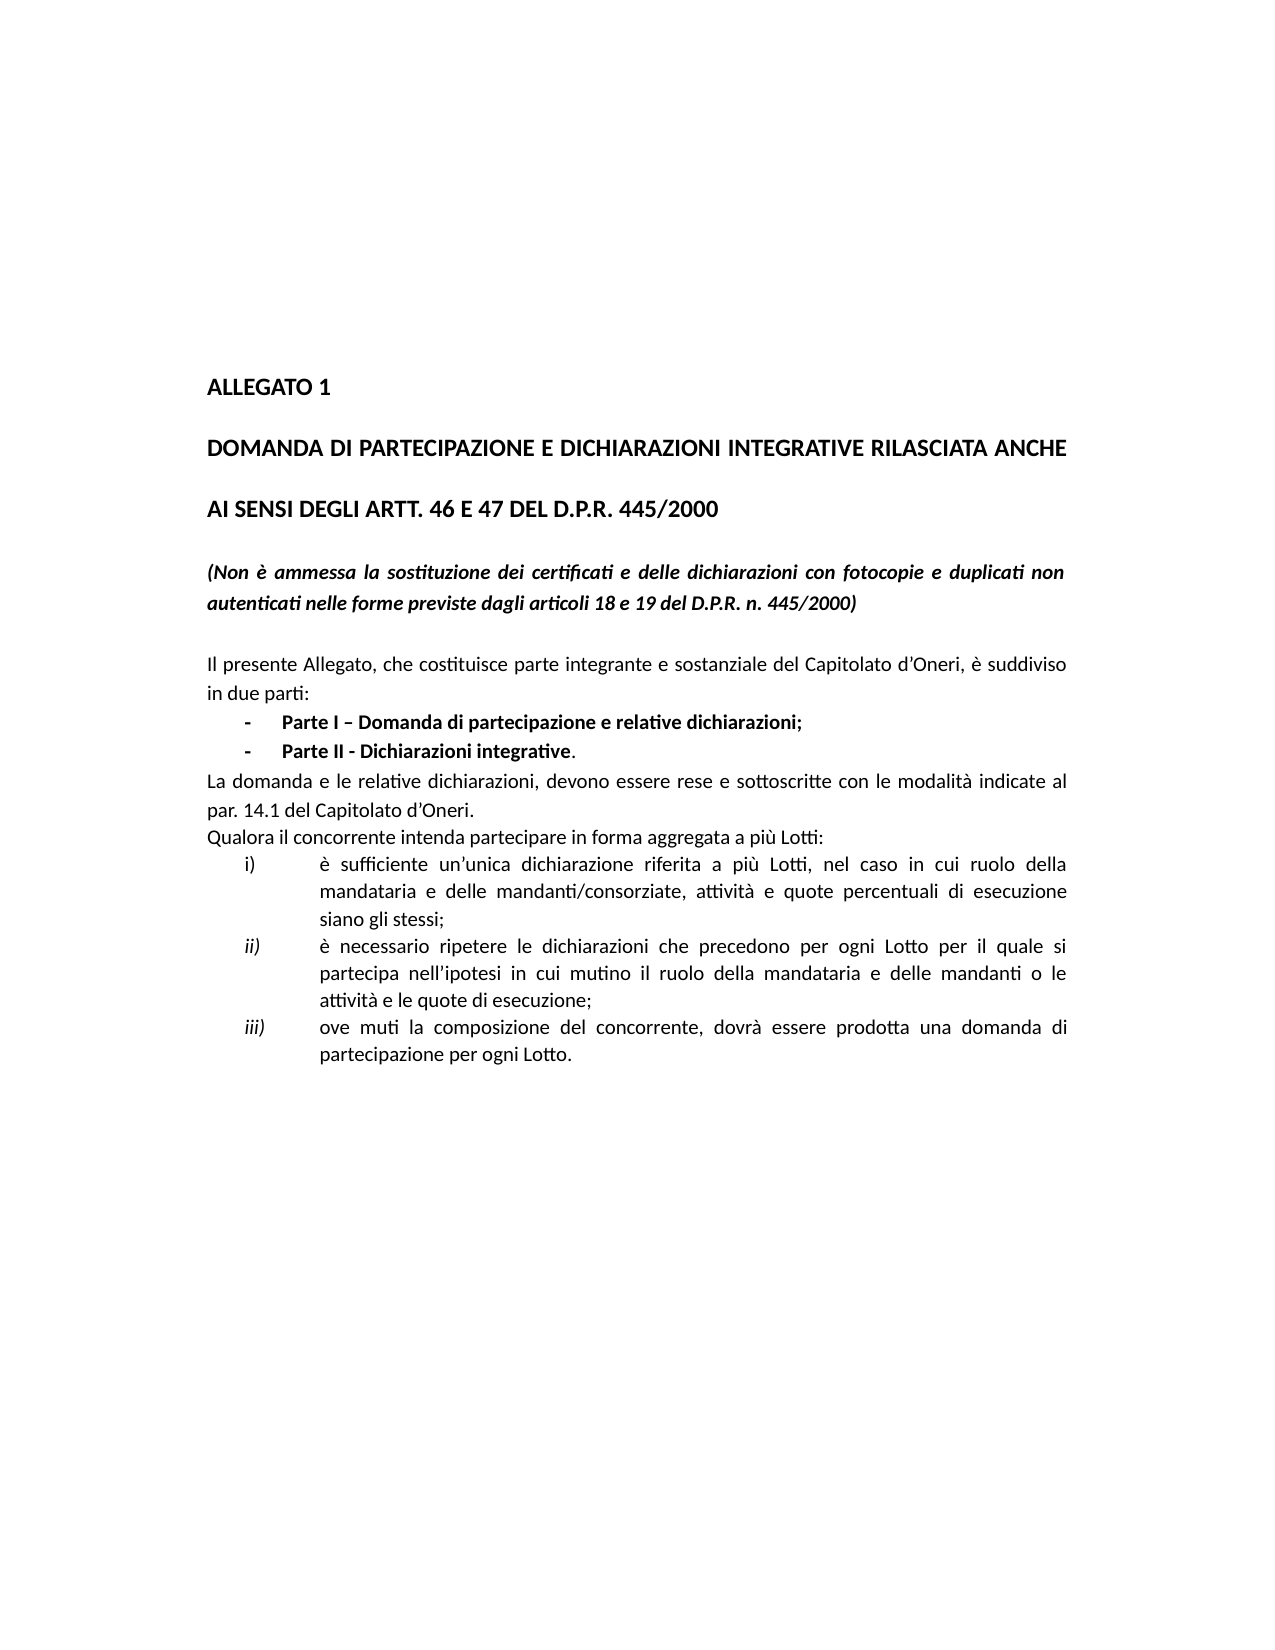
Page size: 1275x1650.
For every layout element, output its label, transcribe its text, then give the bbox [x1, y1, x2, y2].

text La domanda e le relative dichiarazioni, devono essere rese e sottoscritte con le modalità indicate al par. 14.1 del Capitolato d’Oneri. [207, 765, 1068, 823]
list Parte II - Dichiarazioni integrative. [244, 736, 1068, 765]
list Qualora il concorrente intenda partecipare in forma aggregata a più Lotti: [207, 823, 1068, 850]
text ALLEGATO 1 [207, 371, 1068, 402]
text doMANDA di partecipazione e dichiarazioni integrative RILASCIATA ANCHE AI SENSI DEGLI ARTT. 46 E 47 DEL D.P.R. 445/2000 [207, 432, 1068, 524]
list ove muti la composizione del concorrente, dovrà essere prodotta una domanda di partecipazione per ogni Lotto. [244, 1013, 1068, 1067]
list è necessario ripetere le dichiarazioni che precedono per ogni Lotto per il quale si partecipa nell’ipotesi in cui mutino il ruolo della mandataria e delle mandanti o le attività e le quote di esecuzione; [244, 931, 1068, 1013]
list Parte I – Domanda di partecipazione e relative dichiarazioni; [244, 706, 1068, 736]
text (Non è ammessa la sostituzione dei certificati e delle dichiarazioni con fotocopie e duplicati non autenticati nelle forme previste dagli articoli 18 e 19 del D.P.R. n. 445/2000) [207, 554, 1068, 617]
text Il presente Allegato, che costituisce parte integrante e sostanziale del Capitolato d’Oneri, è suddiviso in due parti: [207, 648, 1068, 706]
list è sufficiente un’unica dichiarazione riferita a più Lotti, nel caso in cui ruolo della mandataria e delle mandanti/consorziate, attività e quote percentuali di esecuzione siano gli stessi; [244, 850, 1068, 931]
